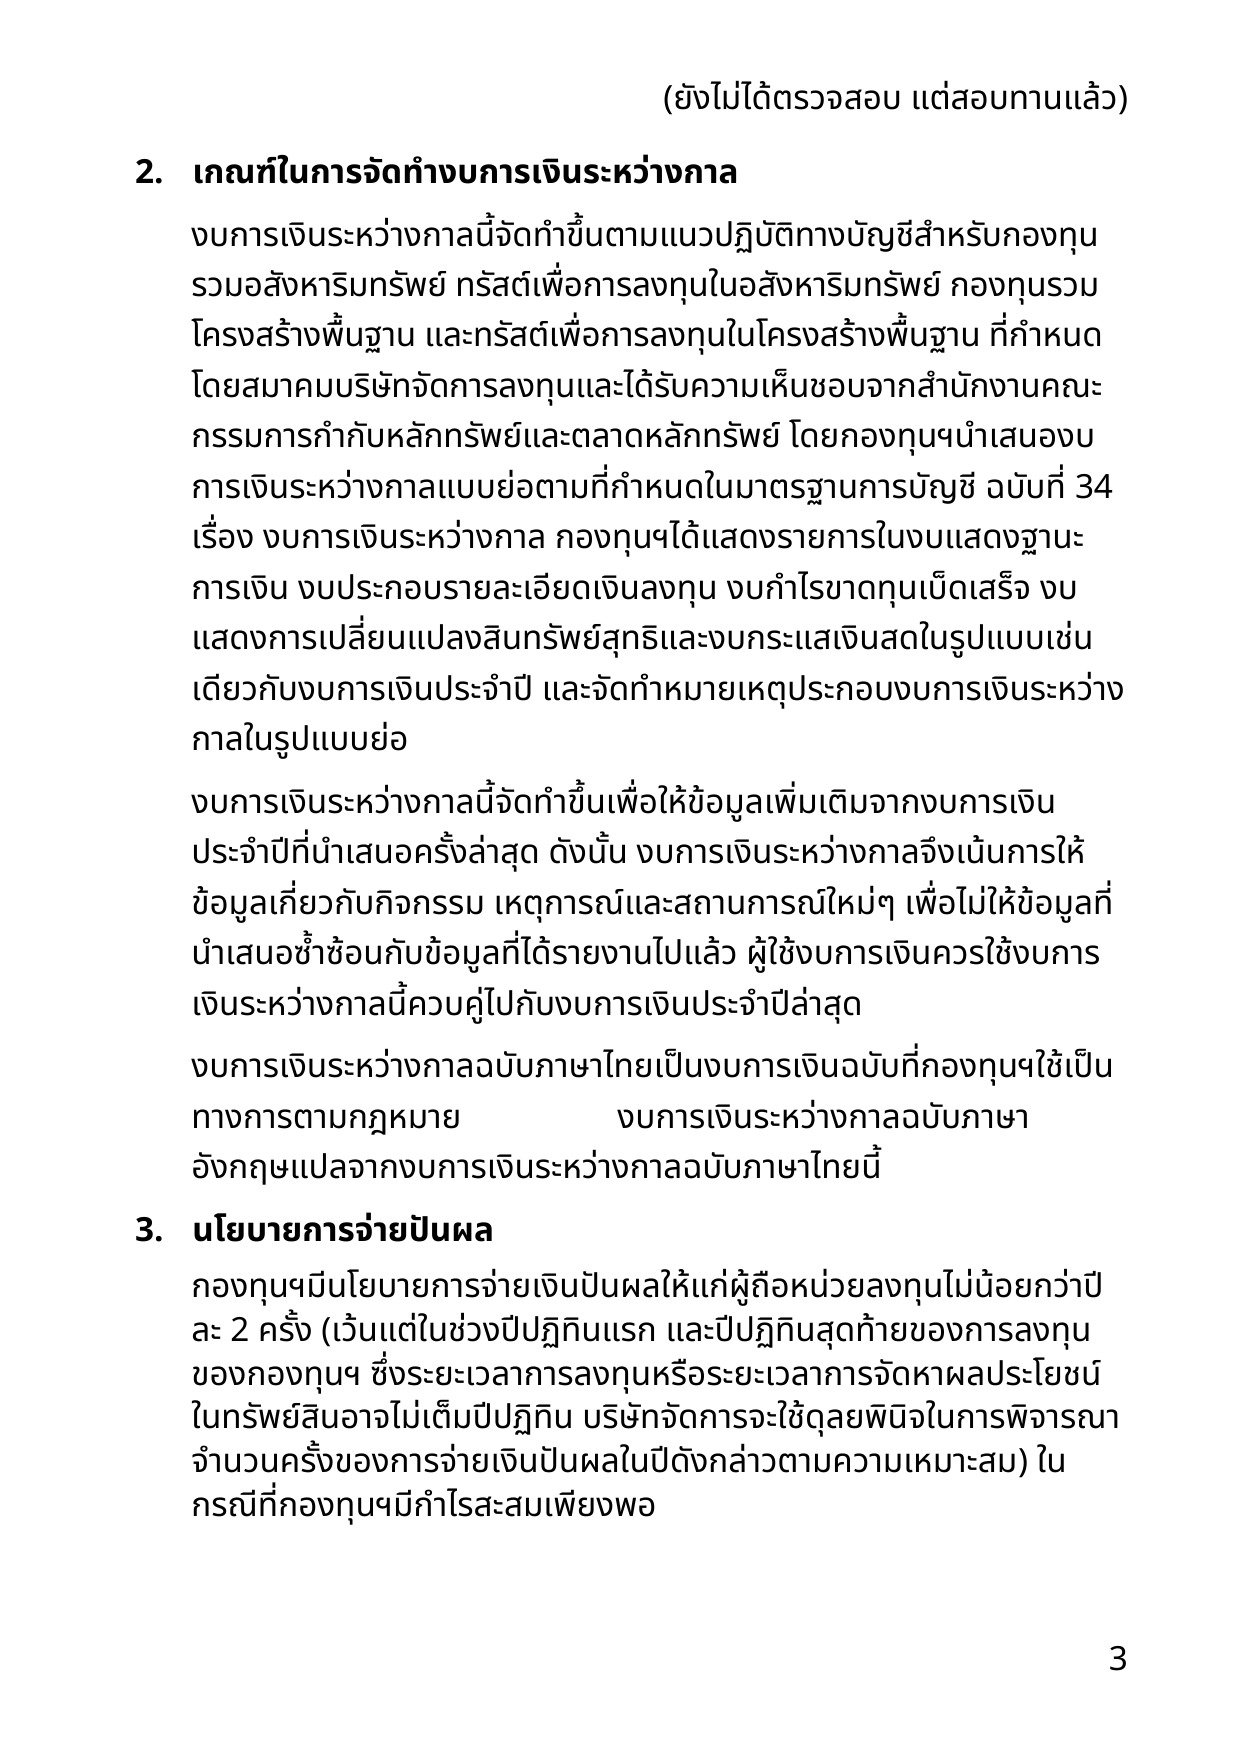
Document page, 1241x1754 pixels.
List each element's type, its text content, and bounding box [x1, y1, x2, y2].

text 3. นโยบายการจ่ายปันผล [135, 1206, 1128, 1250]
text กองทุนฯมีนโยบายการจ่ายเงินปันผลให้แก่ผู้ถือหน่วยลงทุนไม่น้อยกว่าปีละ 2 ครั้ง (เว้นแต่ในช่วงปีปฏิทินแรก และปีปฏิทินสุดท้ายของการลงทุนของกองทุนฯ ซึ่งระยะเวลาการลงทุนหรือระยะเวลาการจัดหาผลประโยชน์ในทรัพย์สินอาจไม่เต็มปีปฏิทิน บริษัทจัดการจะใช้ดุลยพินิจในการพิจารณาจำนวนครั้งของการจ่ายเงินปันผลในปีดังกล่าวตามความเหมาะสม) ในกรณีที่กองทุนฯมีกำไรสะสมเพียงพอ [135, 1262, 1128, 1525]
text งบการเงินระหว่างกาลฉบับภาษาไทยเป็นงบการเงินฉบับที่กองทุนฯใช้เป็นทางการตามกฎหมาย งบการเงินระหว่างกาลฉบับภาษาอังกฤษแปลจากงบการเงินระหว่างกาลฉบับภาษาไทยนี้ [135, 1042, 1128, 1194]
text งบการเงินระหว่างกาลนี้จัดทำขึ้นตามแนวปฏิบัติทางบัญชีสำหรับกองทุนรวมอสังหาริมทรัพย์ ทรัสต์เพื่อการลงทุนในอสังหาริมทรัพย์ กองทุนรวมโครงสร้างพื้นฐาน และทรัสต์เพื่อการลงทุนในโครงสร้างพื้นฐาน ที่กำหนดโดยสมาคมบริษัทจัดการลงทุนและได้รับความเห็นชอบจากสำนักงานคณะกรรมการกำกับหลักทรัพย์และตลาดหลักทรัพย์ โดยกองทุนฯนำเสนองบการเงินระหว่างกาลแบบย่อตามที่กำหนดในมาตรฐานการบัญชี ฉบับที่ 34 เรื่อง งบการเงินระหว่างกาล กองทุนฯได้แสดงรายการในงบแสดงฐานะการเงิน งบประกอบรายละเอียดเงินลงทุน งบกำไรขาดทุนเบ็ดเสร็จ งบแสดงการเปลี่ยนแปลงสินทรัพย์สุทธิและงบกระแสเงินสดในรูปแบบเช่นเดียวกับงบการเงินประจำปี และจัดทำหมายเหตุประกอบงบการเงินระหว่างกาลในรูปแบบย่อ [135, 211, 1128, 765]
text งบการเงินระหว่างกาลนี้จัดทำขึ้นเพื่อให้ข้อมูลเพิ่มเติมจากงบการเงินประจำปีที่นำเสนอครั้งล่าสุด ดังนั้น งบการเงินระหว่างกาลจึงเน้นการให้ข้อมูลเกี่ยวกับกิจกรรม เหตุการณ์และสถานการณ์ใหม่ๆ เพื่อไม่ให้ข้อมูลที่นำเสนอซ้ำซ้อนกับข้อมูลที่ได้รายงานไปแล้ว ผู้ใช้งบการเงินควรใช้งบการเงินระหว่างกาลนี้ควบคู่ไปกับงบการเงินประจำปีล่าสุด [191, 778, 1128, 1030]
text 2. เกณฑ์ในการจัดทำงบการเงินระหว่างกาล [135, 147, 1128, 198]
